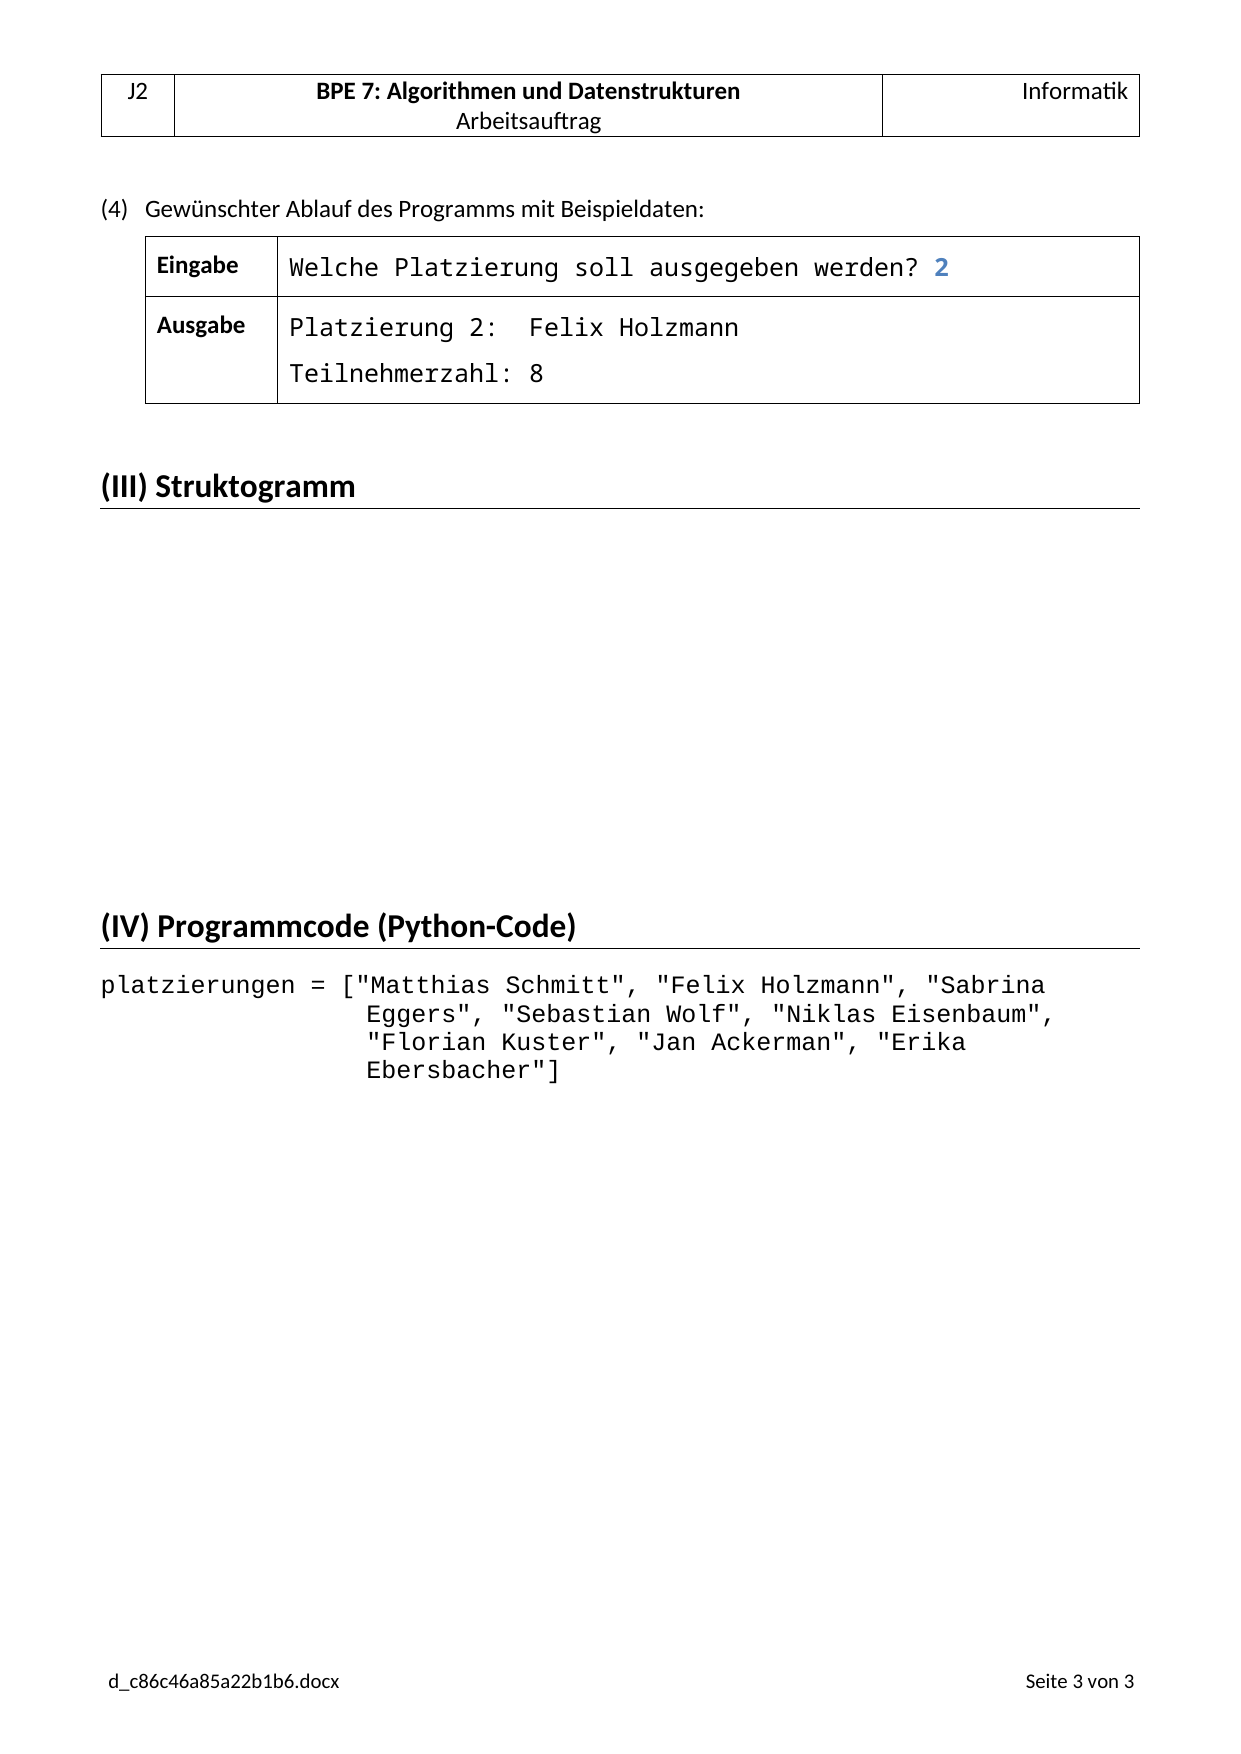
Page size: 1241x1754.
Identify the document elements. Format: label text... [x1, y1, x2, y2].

table_header Welche Platzierung soll ausgegeben werden? 2 [278, 237, 1139, 296]
text (III) Struktogramm [100, 465, 1140, 508]
text platzierungen = ["Matthias Schmitt", "Felix Holzmann", "Sabrina Eggers", "Sebastian Wolf", "Niklas Eisenbaum", "Florian Kuster", "Jan Ackerman", "Erika Ebersbacher"] [100, 973, 1060, 1086]
table_cell Ausgabe [146, 297, 277, 403]
table_cell Platzierung 2: Felix Holzmann Teilnehmerzahl: 8 [278, 297, 1139, 403]
list Gewünschter Ablauf des Programms mit Beispieldaten: [100, 193, 1140, 223]
text (IV) Programmcode (Python-Code) [100, 905, 1140, 948]
table_header Eingabe [146, 237, 277, 296]
